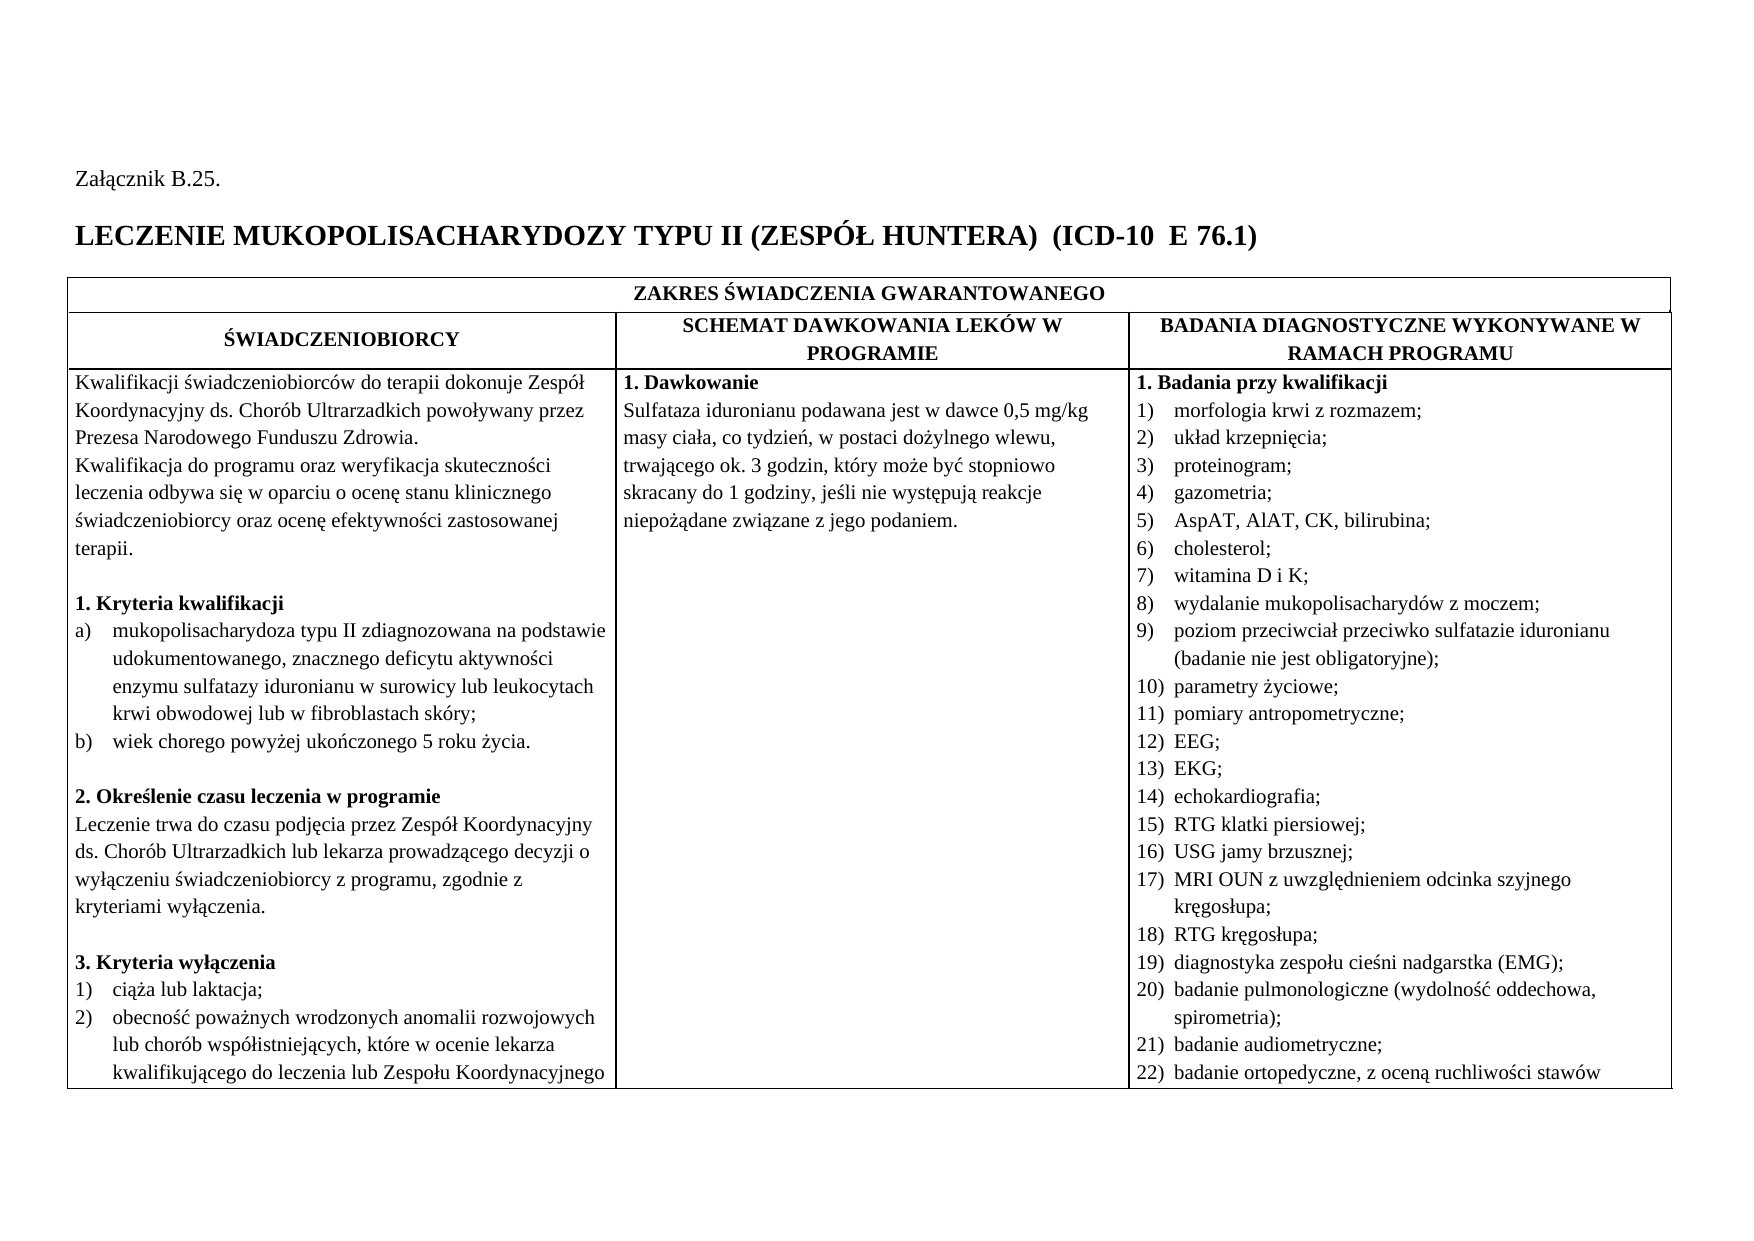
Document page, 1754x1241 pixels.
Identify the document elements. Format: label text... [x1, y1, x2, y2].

text LECZENIE MUKOPOLISACHARYDOZY TYPU II (ZESPÓŁ HUNTERA) (ICD-10 E 76.1) [75, 218, 1679, 252]
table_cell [1130, 370, 1671, 1088]
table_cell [617, 370, 1128, 1088]
text Załącznik B.25. [75, 165, 1679, 192]
table_cell ŚWIADCZENIOBIORCY [68, 313, 615, 368]
table_cell BADANIA DIAGNOSTYCZNE WYKONYWANE W RAMACH PROGRAMU [1130, 313, 1671, 368]
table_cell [68, 369, 615, 1088]
table_header ZAKRES ŚWIADCZENIA GWARANTOWANEGO [68, 278, 1670, 312]
table_cell SCHEMAT DAWKOWANIA LEKÓW W PROGRAMIE [617, 313, 1128, 368]
